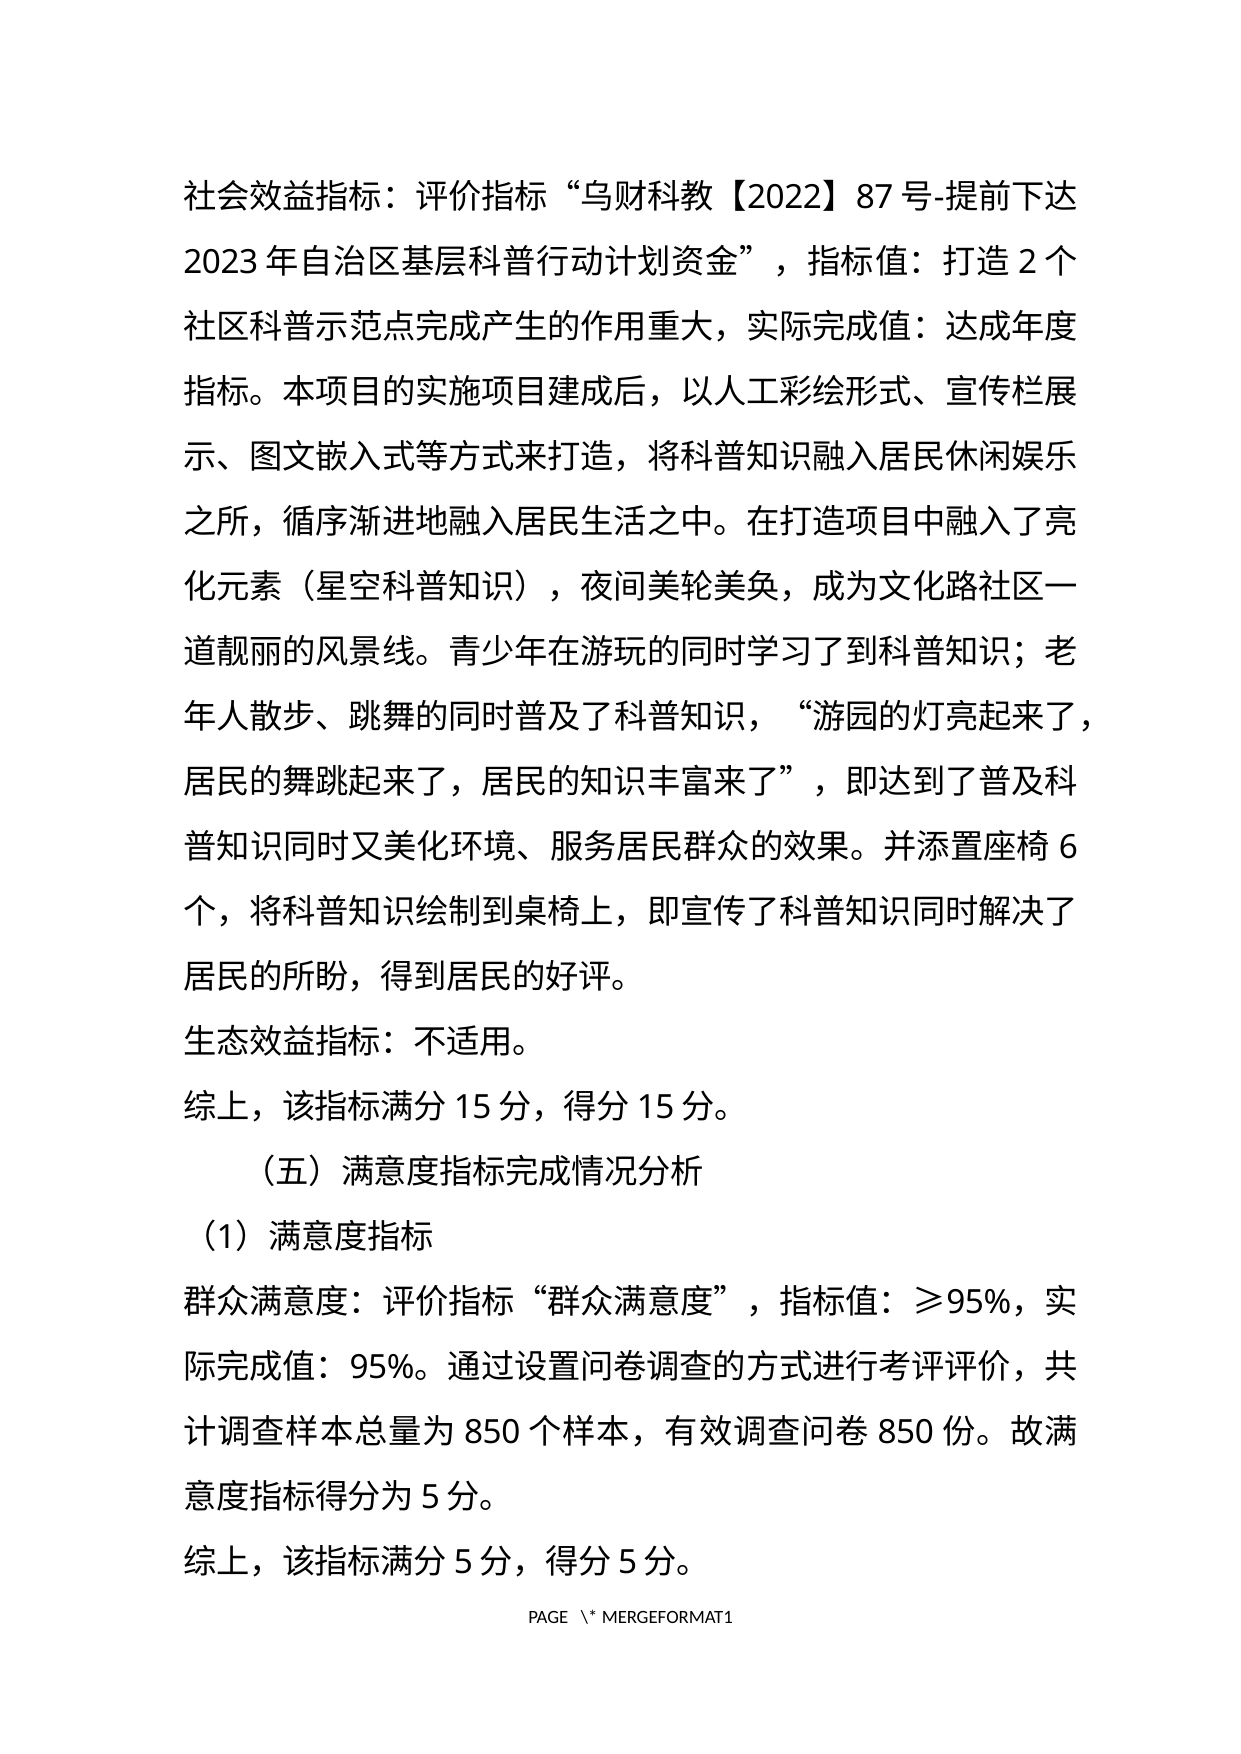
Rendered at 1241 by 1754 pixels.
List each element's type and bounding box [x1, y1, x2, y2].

text [183, 162, 1078, 1137]
text [183, 1137, 1078, 1592]
